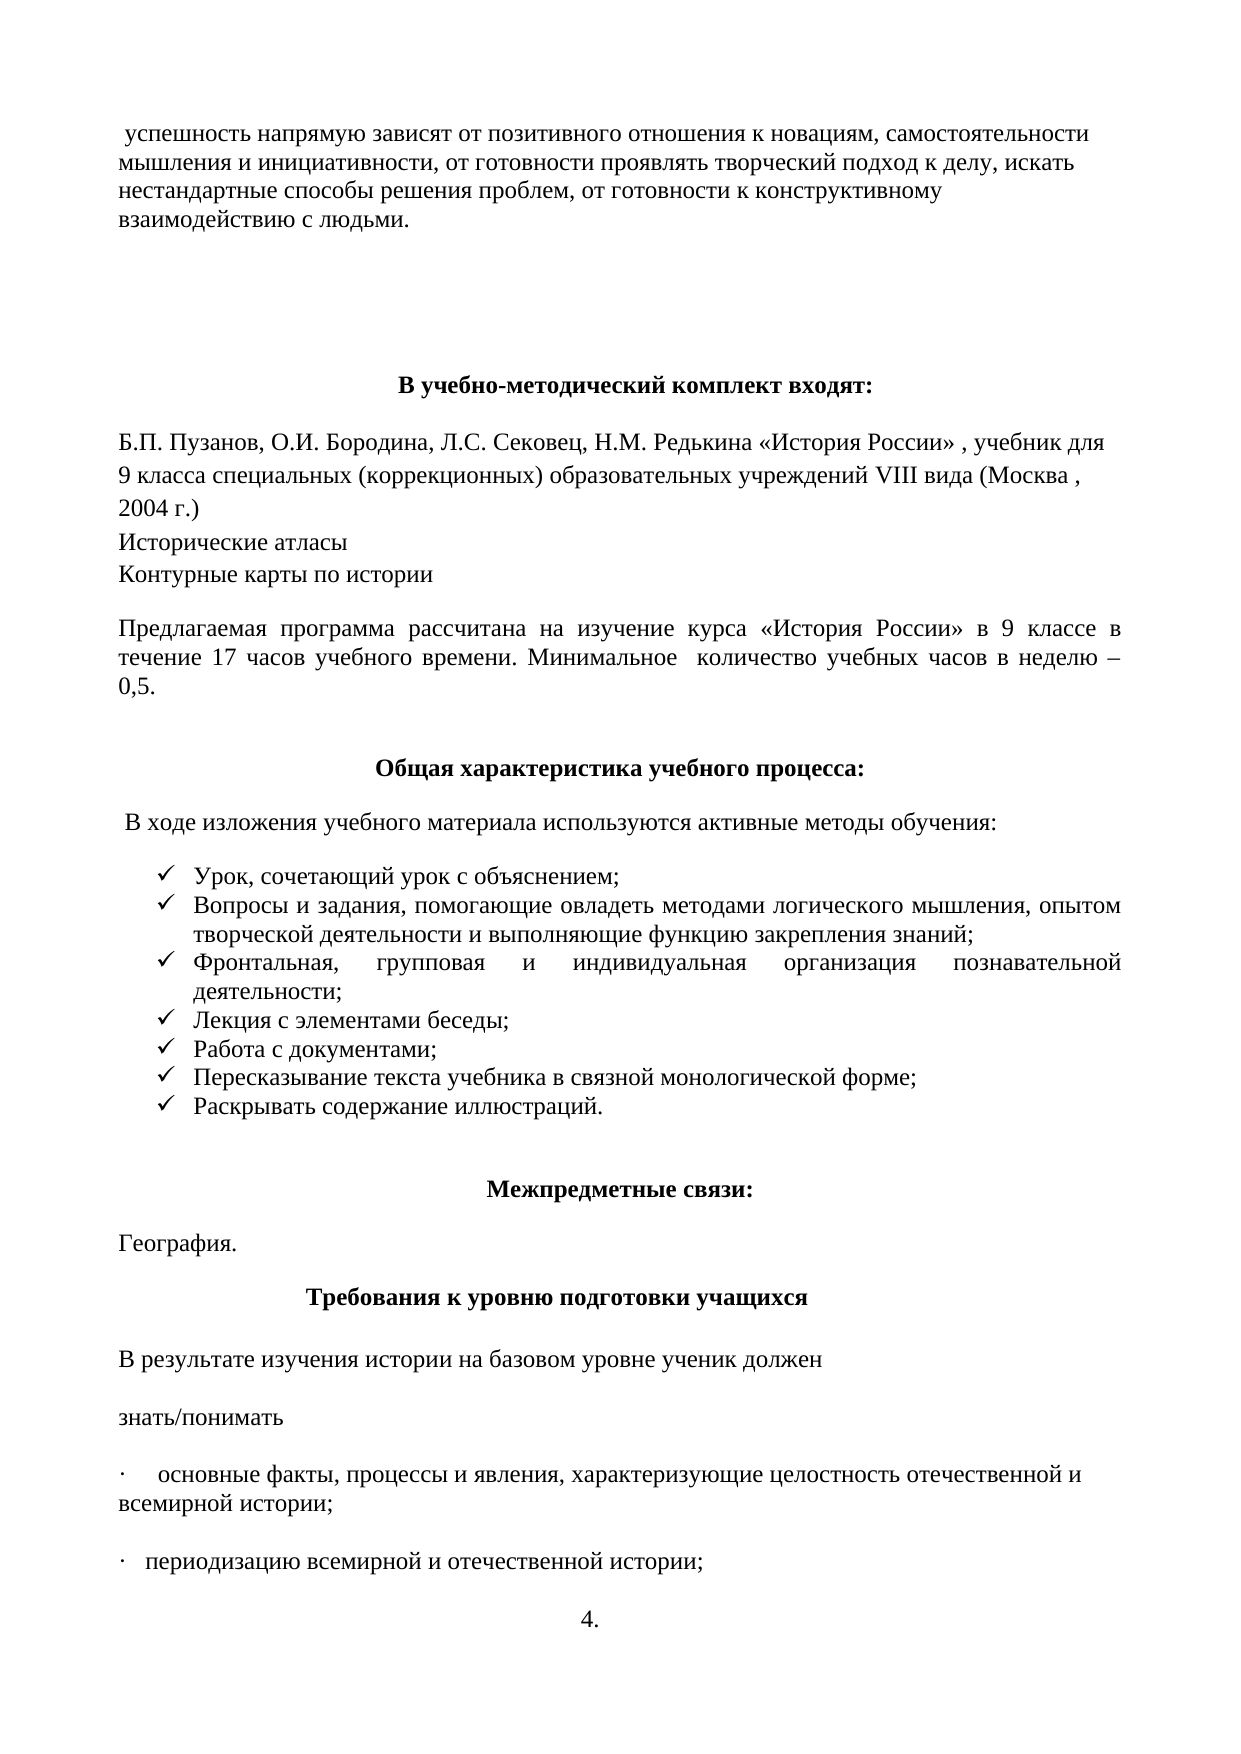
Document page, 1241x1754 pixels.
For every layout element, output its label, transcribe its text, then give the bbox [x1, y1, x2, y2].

text успешность напрямую зависят от позитивного отношения к новациям, самостоятельности мышления и инициативности, от готовности проявлять творческий подход к делу, искать нестандартные способы решения проблем, от готовности к конструктивному взаимодействию с людьми. [118, 118, 1122, 233]
list Пересказывание текста учебника в связной монологической форме; [156, 1062, 1122, 1091]
text В ходе изложения учебного материала используются активные методы обучения: [118, 807, 1122, 836]
text Предлагаемая программа рассчитана на изучение курса «История России» в 9 классе в течение 17 часов учебного времени. Минимальное количество учебных часов в неделю – 0,5. [118, 613, 1122, 700]
list Раскрывать содержание иллюстраций. [156, 1091, 1122, 1120]
text География. [118, 1228, 1122, 1256]
text В результате изучения истории на базовом уровне ученик должен [118, 1344, 1122, 1372]
list Фронтальная, групповая и индивидуальная организация познавательной деятельности; [156, 947, 1122, 1005]
list Работа с документами; [156, 1034, 1122, 1062]
list Урок, сочетающий урок с объяснением; [156, 861, 1122, 890]
list Вопросы и задания, помогающие овладеть методами логического мышления, опытом творческой деятельности и выполняющие функцию закрепления знаний; [156, 890, 1122, 947]
text знать/понимать [118, 1402, 1122, 1430]
text · основные факты, процессы и явления, характеризующие целостность отечественной и всемирной истории; [118, 1459, 1122, 1517]
text В учебно-методический комплект входят: [179, 370, 1122, 399]
list Лекция с элементами беседы; [156, 1005, 1122, 1034]
text Общая характеристика учебного процесса: [118, 753, 1122, 782]
text Требования к уровню подготовки учащихся [118, 1282, 1122, 1310]
text Межпредметные связи: [118, 1174, 1122, 1203]
text Б.П. Пузанов, О.И. Бородина, Л.С. Сековец, Н.М. Редькина «История России» , учебник для 9 класса специальных (коррекционных) образовательных учреждений VIII вида (Москва , 2004 г.) Исторические атласы Контурные карты по истории [118, 427, 1122, 588]
text · периодизацию всемирной и отечественной истории; 4. [118, 1546, 1122, 1632]
